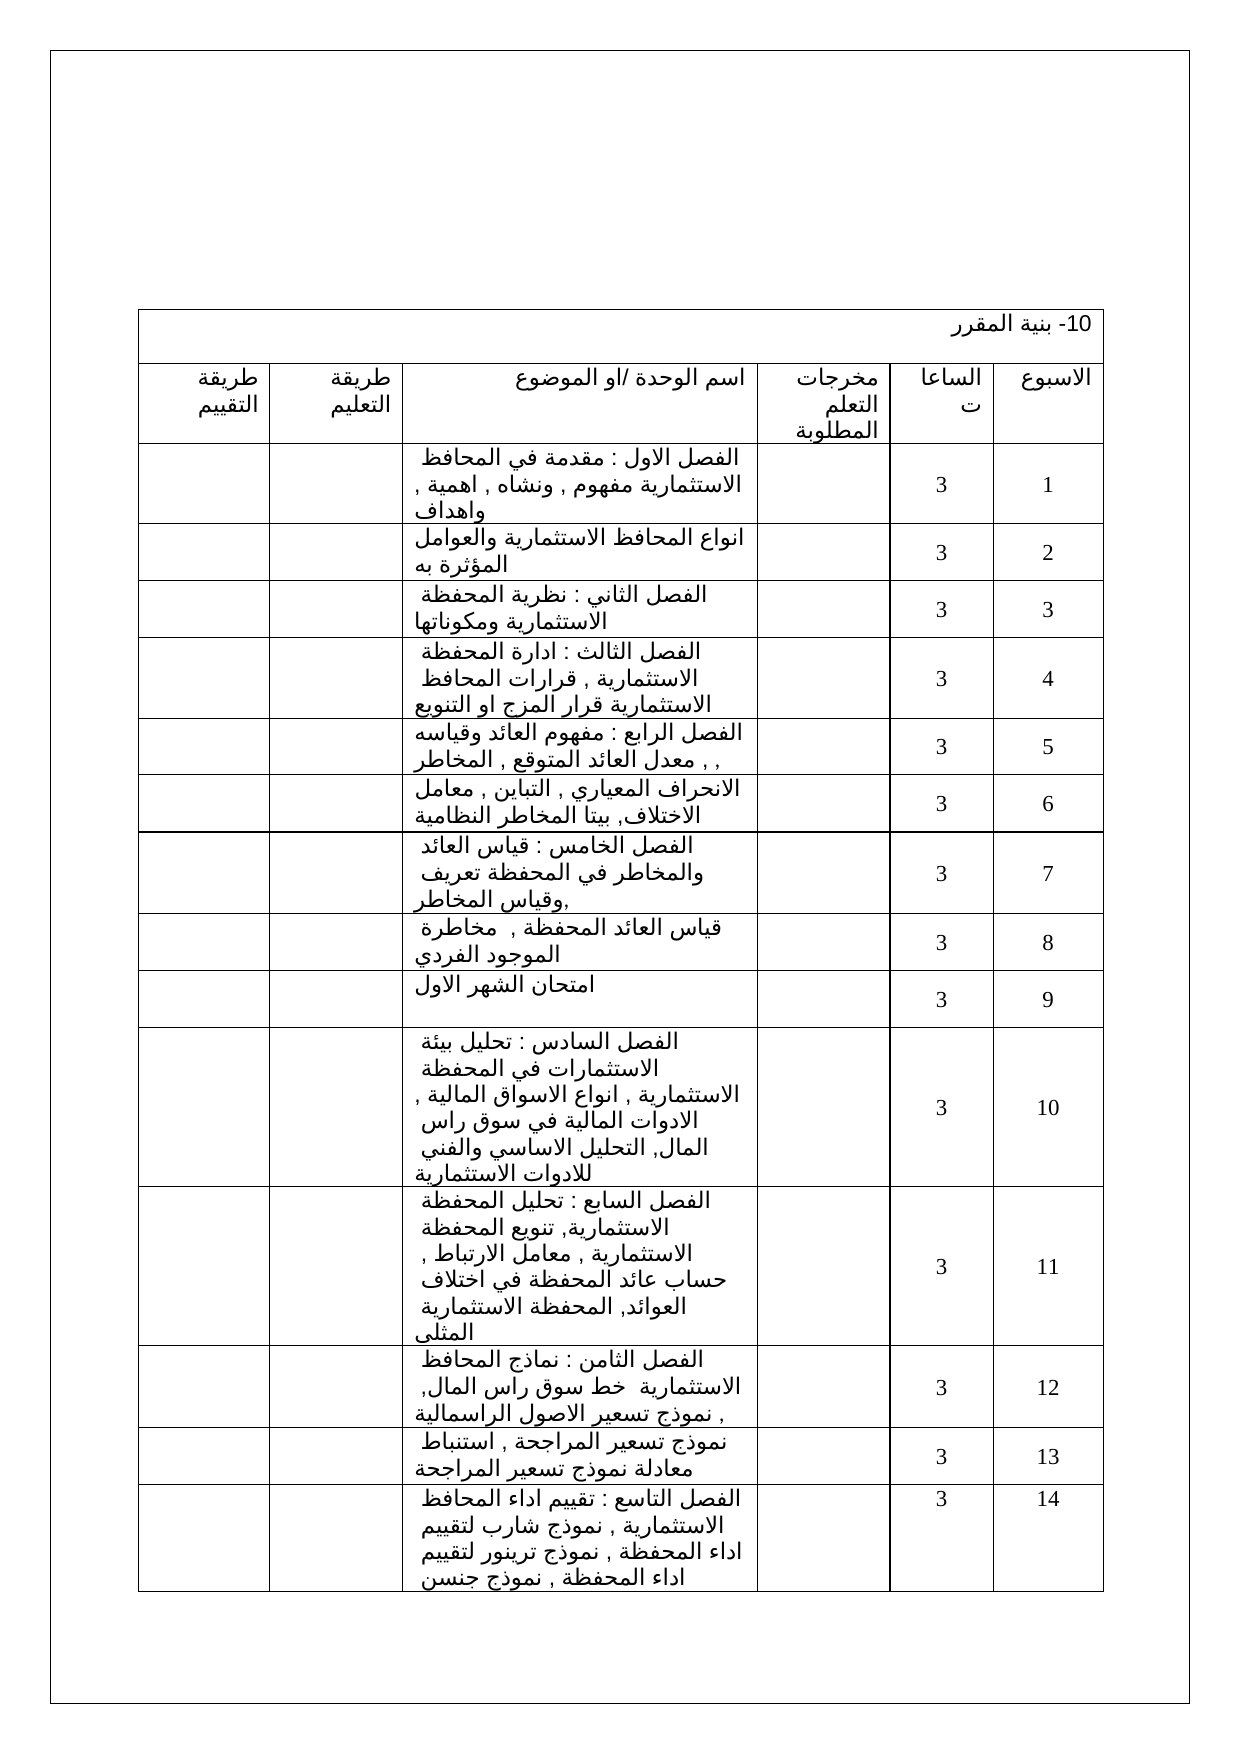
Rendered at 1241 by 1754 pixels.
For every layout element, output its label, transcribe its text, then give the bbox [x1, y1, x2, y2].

table_cell [758, 971, 889, 1027]
table_cell طريقة التعليم [270, 364, 402, 443]
table_cell 10 [994, 1028, 1103, 1186]
table_cell [139, 833, 269, 913]
table_cell [758, 444, 889, 523]
table_cell الفصل السادس : تحليل بيئة الاستثمارات في المحفظة الاستثمارية , انواع الاسواق المالية , الادوات المالية في سوق راس المال, التحليل الاساسي والفني للادوات الاستثمارية [403, 1028, 757, 1186]
table_cell [270, 1346, 402, 1427]
table_cell 14 [994, 1485, 1103, 1591]
table_cell الساعات [891, 364, 993, 443]
table_cell 3 [891, 638, 993, 717]
table_cell [758, 833, 889, 913]
table_cell 3 [891, 1187, 993, 1345]
table_cell [758, 1028, 889, 1186]
table_cell [758, 775, 889, 831]
table_cell 3 [891, 914, 993, 970]
table_cell 3 [994, 581, 1103, 637]
table_cell [139, 524, 269, 580]
table_cell 12 [994, 1346, 1103, 1427]
table_cell 3 [891, 524, 993, 580]
table_cell 3 [891, 971, 993, 1027]
table_cell 13 [994, 1428, 1103, 1484]
table_cell الفصل السابع : تحليل المحفظة الاستثمارية, تنويع المحفظة الاستثمارية , معامل الارتباط , حساب عائد المحفظة في اختلاف العوائد, المحفظة الاستثمارية المثلى [403, 1187, 757, 1345]
table_cell [139, 719, 269, 774]
table_cell [270, 719, 402, 774]
table_cell 11 [994, 1187, 1103, 1345]
table_cell [270, 775, 402, 831]
table_cell [139, 1187, 269, 1345]
table_cell [270, 971, 402, 1027]
table_cell [270, 1485, 402, 1591]
table_cell [758, 1428, 889, 1484]
table_cell الفصل الرابع : مفهوم العائد وقياسه , معدل العائد المتوقع , المخاطر , [403, 719, 757, 774]
table_cell [270, 914, 402, 970]
table_cell 3 [891, 833, 993, 913]
table_cell قياس العائد المحفظة , مخاطرة الموجود الفردي [403, 914, 757, 970]
table_cell اسم الوحدة /او الموضوع [403, 364, 757, 443]
table_cell [270, 444, 402, 523]
table_cell 3 [891, 1485, 993, 1591]
table_cell 5 [994, 719, 1103, 774]
table_cell الاسبوع [994, 364, 1103, 443]
table_cell 3 [891, 1346, 993, 1427]
table_cell [139, 581, 269, 637]
table_cell [270, 524, 402, 580]
table_cell 3 [891, 719, 993, 774]
table_cell طريقة التقييم [139, 364, 269, 443]
table_cell 8 [994, 914, 1103, 970]
table_cell الفصل الثالث : ادارة المحفظة الاستثمارية , قرارات المحافظ الاستثمارية قرار المزج او التنويع [403, 638, 757, 717]
table_cell 3 [891, 1428, 993, 1484]
table_cell [758, 914, 889, 970]
table_cell 3 [891, 581, 993, 637]
table_cell 1 [994, 444, 1103, 523]
table_cell [139, 638, 269, 717]
table_cell [758, 638, 889, 717]
table_cell [270, 1187, 402, 1345]
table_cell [403, 1485, 757, 1591]
table_cell [139, 971, 269, 1027]
table_cell [270, 1428, 402, 1484]
table_cell [139, 444, 269, 523]
table_cell 3 [891, 444, 993, 523]
table_cell [139, 1428, 269, 1484]
table_cell الفصل الثامن : نماذج المحافظ الاستثمارية خط سوق راس المال, نموذج تسعير الاصول الراسمالية , [403, 1346, 757, 1427]
table_cell [758, 1485, 889, 1591]
table_cell [139, 1485, 269, 1591]
table_cell مخرجات التعلم المطلوبة [758, 364, 889, 443]
table_cell [139, 1346, 269, 1427]
table_cell [758, 1346, 889, 1427]
table_cell [270, 1028, 402, 1186]
table_cell [139, 775, 269, 831]
table_cell [139, 914, 269, 970]
table_cell [758, 1187, 889, 1345]
table_cell الفصل الخامس : قياس العائد والمخاطر في المحفظة تعريف وقياس المخاطر, [403, 833, 757, 913]
table_cell 7 [994, 833, 1103, 913]
table_cell الفصل الاول : مقدمة في المحافظ الاستثمارية مفهوم , ونشاه , اهمية , واهداف [403, 444, 757, 523]
table_cell [270, 833, 402, 913]
table_cell [139, 1028, 269, 1186]
table_cell 3 [891, 775, 993, 831]
table_cell [270, 638, 402, 717]
table_cell نموذج تسعير المراجحة , استنباط معادلة نموذج تسعير المراجحة [403, 1428, 757, 1484]
table_cell انواع المحافظ الاستثمارية والعوامل المؤثرة به [403, 524, 757, 580]
table_cell امتحان الشهر الاول [403, 971, 757, 1027]
table_cell 3 [891, 1028, 993, 1186]
table_cell [758, 719, 889, 774]
table_cell 2 [994, 524, 1103, 580]
table_cell 9 [994, 971, 1103, 1027]
table_cell [270, 581, 402, 637]
table_cell 6 [994, 775, 1103, 831]
table_cell 4 [994, 638, 1103, 717]
table_cell الفصل الثاني : نظرية المحفظة الاستثمارية ومكوناتها [403, 581, 757, 637]
table_cell [758, 524, 889, 580]
table_cell [758, 581, 889, 637]
table_header 10- بنية المقرر [139, 310, 1103, 363]
table_cell الانحراف المعياري , التباين , معامل الاختلاف, بيتا المخاطر النظامية [403, 775, 757, 831]
